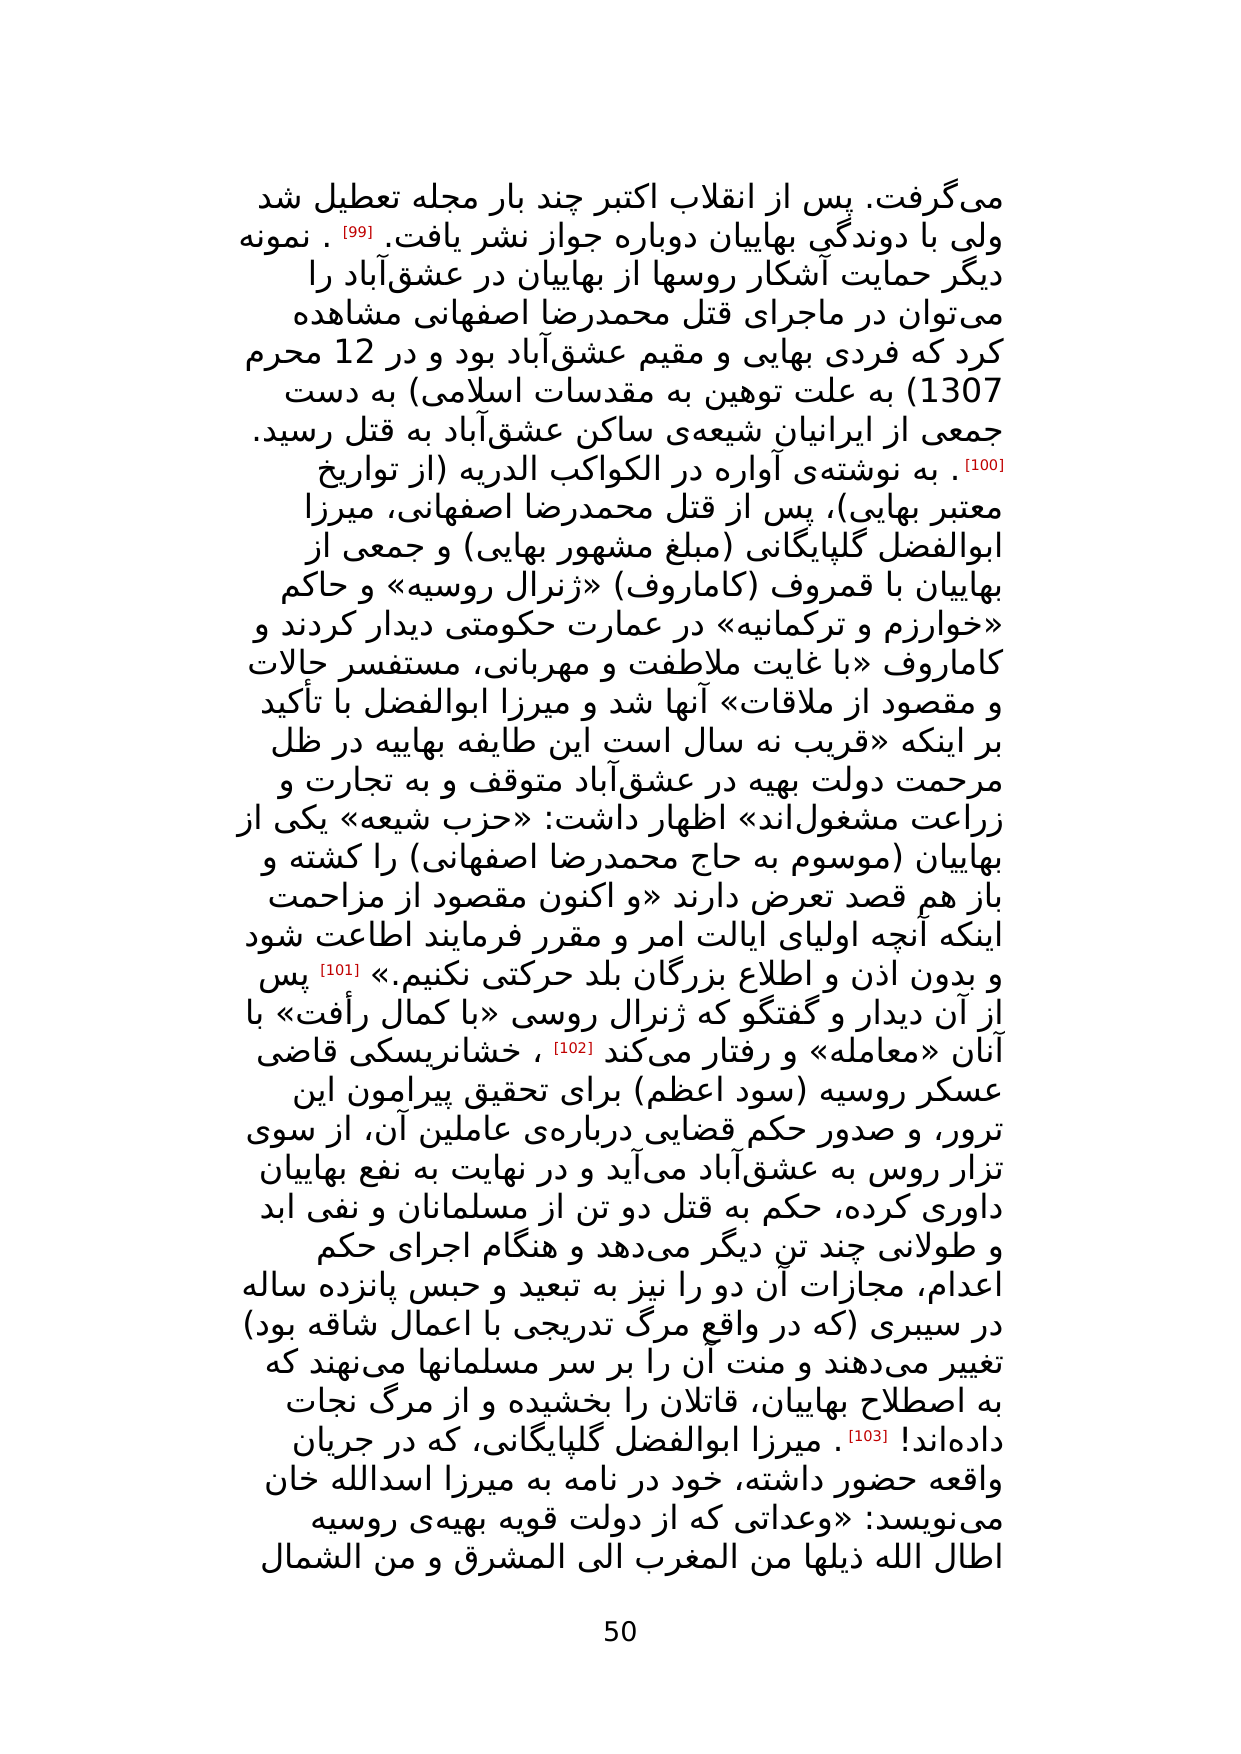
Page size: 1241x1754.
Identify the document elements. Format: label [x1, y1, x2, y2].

text [236, 177, 1004, 1576]
